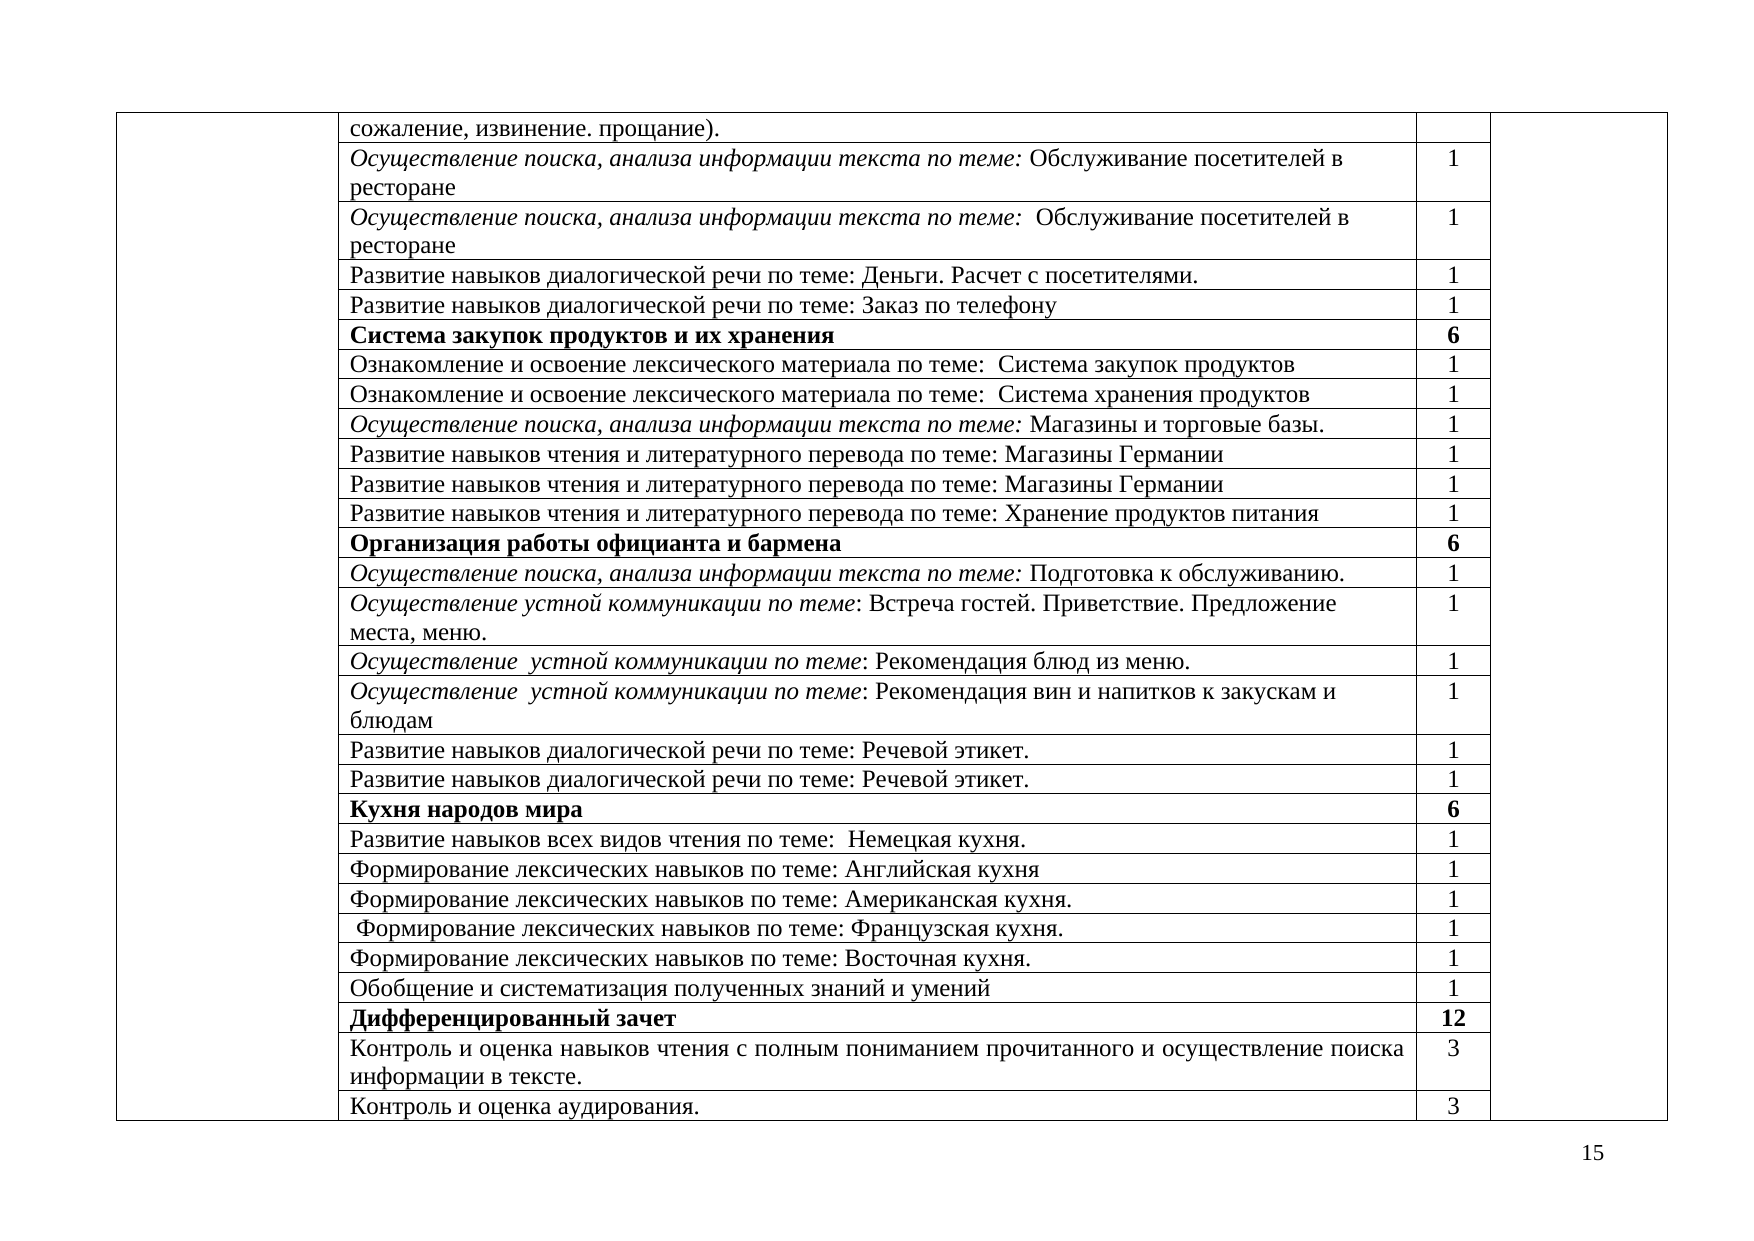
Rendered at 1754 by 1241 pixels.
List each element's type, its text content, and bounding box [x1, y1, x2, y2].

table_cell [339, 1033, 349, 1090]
table_cell 6 [1417, 528, 1490, 557]
table_cell Осуществление устной коммуникации по теме: Встреча гостей. Приветствие. Предложение места, меню. [339, 588, 1416, 645]
table_cell 1 [1417, 765, 1490, 793]
table_cell 1 [1417, 824, 1490, 853]
table_cell 1 [1417, 588, 1490, 645]
table_cell Ознакомление и освоение лексического материала по теме: Система закупок продуктов [339, 350, 1416, 378]
table_cell Развитие навыков диалогической речи по теме: Заказ по телефону [339, 290, 1416, 319]
table_cell Осуществление поиска, анализа информации текста по теме: Обслуживание посетителей в ресторане [339, 202, 1416, 259]
table_cell Развитие навыков диалогической речи по теме: Речевой этикет. [339, 765, 1416, 793]
table_cell 1 [1417, 558, 1490, 587]
table_cell 1 [1417, 469, 1490, 497]
table_cell Дифференцированный зачет [339, 1003, 1416, 1032]
table_cell Осуществление устной коммуникации по теме: Рекомендация блюд из меню. [339, 646, 1416, 675]
table_cell 1 [1417, 854, 1490, 883]
table_cell 1 [1417, 646, 1490, 675]
table_cell Осуществление поиска, анализа информации текста по теме: Обслуживание посетителей в ресторане [339, 143, 1416, 201]
table_cell Осуществление поиска, анализа информации текста по теме: Магазины и торговые базы. [339, 409, 1416, 438]
table_cell 1 [1417, 350, 1490, 378]
table_cell Осуществление поиска, анализа информации текста по теме: Подготовка к обслуживанию. [339, 558, 1416, 587]
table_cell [339, 113, 1416, 142]
table_cell Развитие навыков диалогической речи по теме: Речевой этикет. [339, 735, 1416, 763]
table_cell 1 [1417, 439, 1490, 468]
table_cell Формирование лексических навыков по теме: Восточная кухня. [339, 943, 1416, 972]
table_cell 3 [1417, 1091, 1490, 1120]
table_cell Развитие навыков чтения и литературного перевода по теме: Магазины Германии [339, 439, 1416, 468]
table_cell Осуществление устной коммуникации по теме: Рекомендация вин и напитков к закускам и блюдам [339, 676, 1416, 734]
table_cell 6 [1417, 794, 1490, 823]
table_cell Развитие навыков всех видов чтения по теме: Немецкая кухня. [339, 824, 1416, 853]
table_cell Развитие навыков чтения и литературного перевода по теме: Хранение продуктов питания [339, 499, 1416, 527]
table_cell Кухня народов мира [339, 794, 1416, 823]
table_cell 1 [1417, 676, 1490, 734]
table_cell 1 [1417, 943, 1490, 972]
table_cell 1 [1417, 914, 1490, 942]
table_cell 1 [1417, 202, 1490, 259]
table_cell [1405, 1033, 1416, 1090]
table_cell 1 [1417, 260, 1490, 289]
table_cell Развитие навыков чтения и литературного перевода по теме: Магазины Германии [339, 469, 1416, 497]
table_cell 12 [1417, 1003, 1490, 1032]
table_cell Формирование лексических навыков по теме: Американская кухня. [339, 884, 1416, 912]
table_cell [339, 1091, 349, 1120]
table_cell 1 [1417, 409, 1490, 438]
table_cell Ознакомление и освоение лексического материала по теме: Система хранения продуктов [339, 379, 1416, 408]
table_cell Развитие навыков диалогической речи по теме: Деньги. Расчет с посетителями. [339, 260, 1416, 289]
table_cell Система закупок продуктов и их хранения [339, 320, 1416, 348]
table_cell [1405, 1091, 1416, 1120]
table_cell 6 [1417, 320, 1490, 348]
table_cell Организация работы официанта и бармена [339, 528, 1416, 557]
table_cell 3 [1417, 1033, 1490, 1090]
table_cell Формирование лексических навыков по теме: Английская кухня [339, 854, 1416, 883]
table_cell 1 [1417, 884, 1490, 912]
table_cell Обобщение и систематизация полученных знаний и умений [339, 973, 1416, 1002]
table_cell 1 [1417, 499, 1490, 527]
table_cell Формирование лексических навыков по теме: Французская кухня. [339, 914, 1416, 942]
table_cell 1 [1417, 143, 1490, 201]
table_cell 1 [1417, 973, 1490, 1002]
table_cell 1 [1417, 735, 1490, 763]
table_cell 1 [1417, 290, 1490, 319]
table_cell 1 [1417, 379, 1490, 408]
table_cell 1 [1417, 113, 1490, 142]
